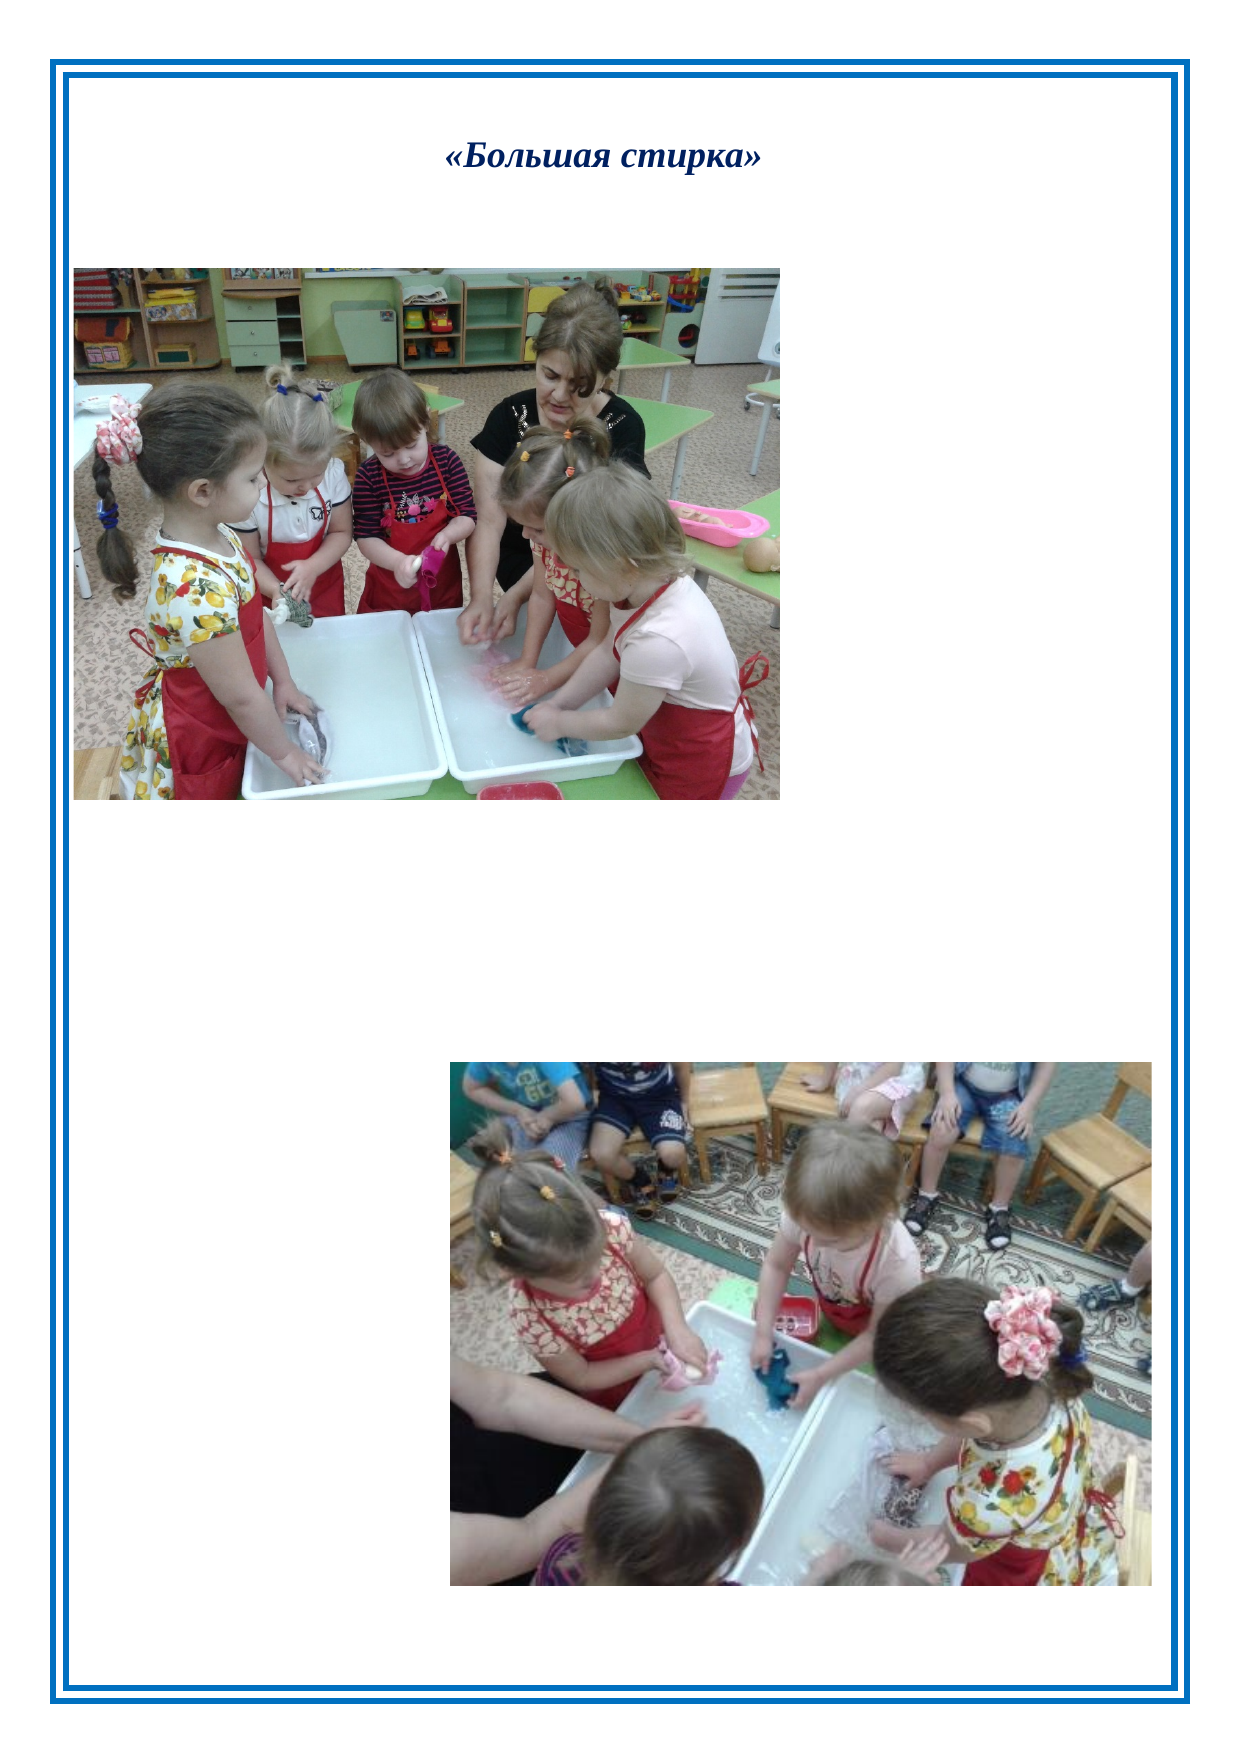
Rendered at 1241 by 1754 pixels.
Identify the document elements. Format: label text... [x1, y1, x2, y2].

picture [73, 268, 780, 800]
text «Большая стирка» [69, 133, 1152, 176]
picture [450, 1062, 1152, 1586]
